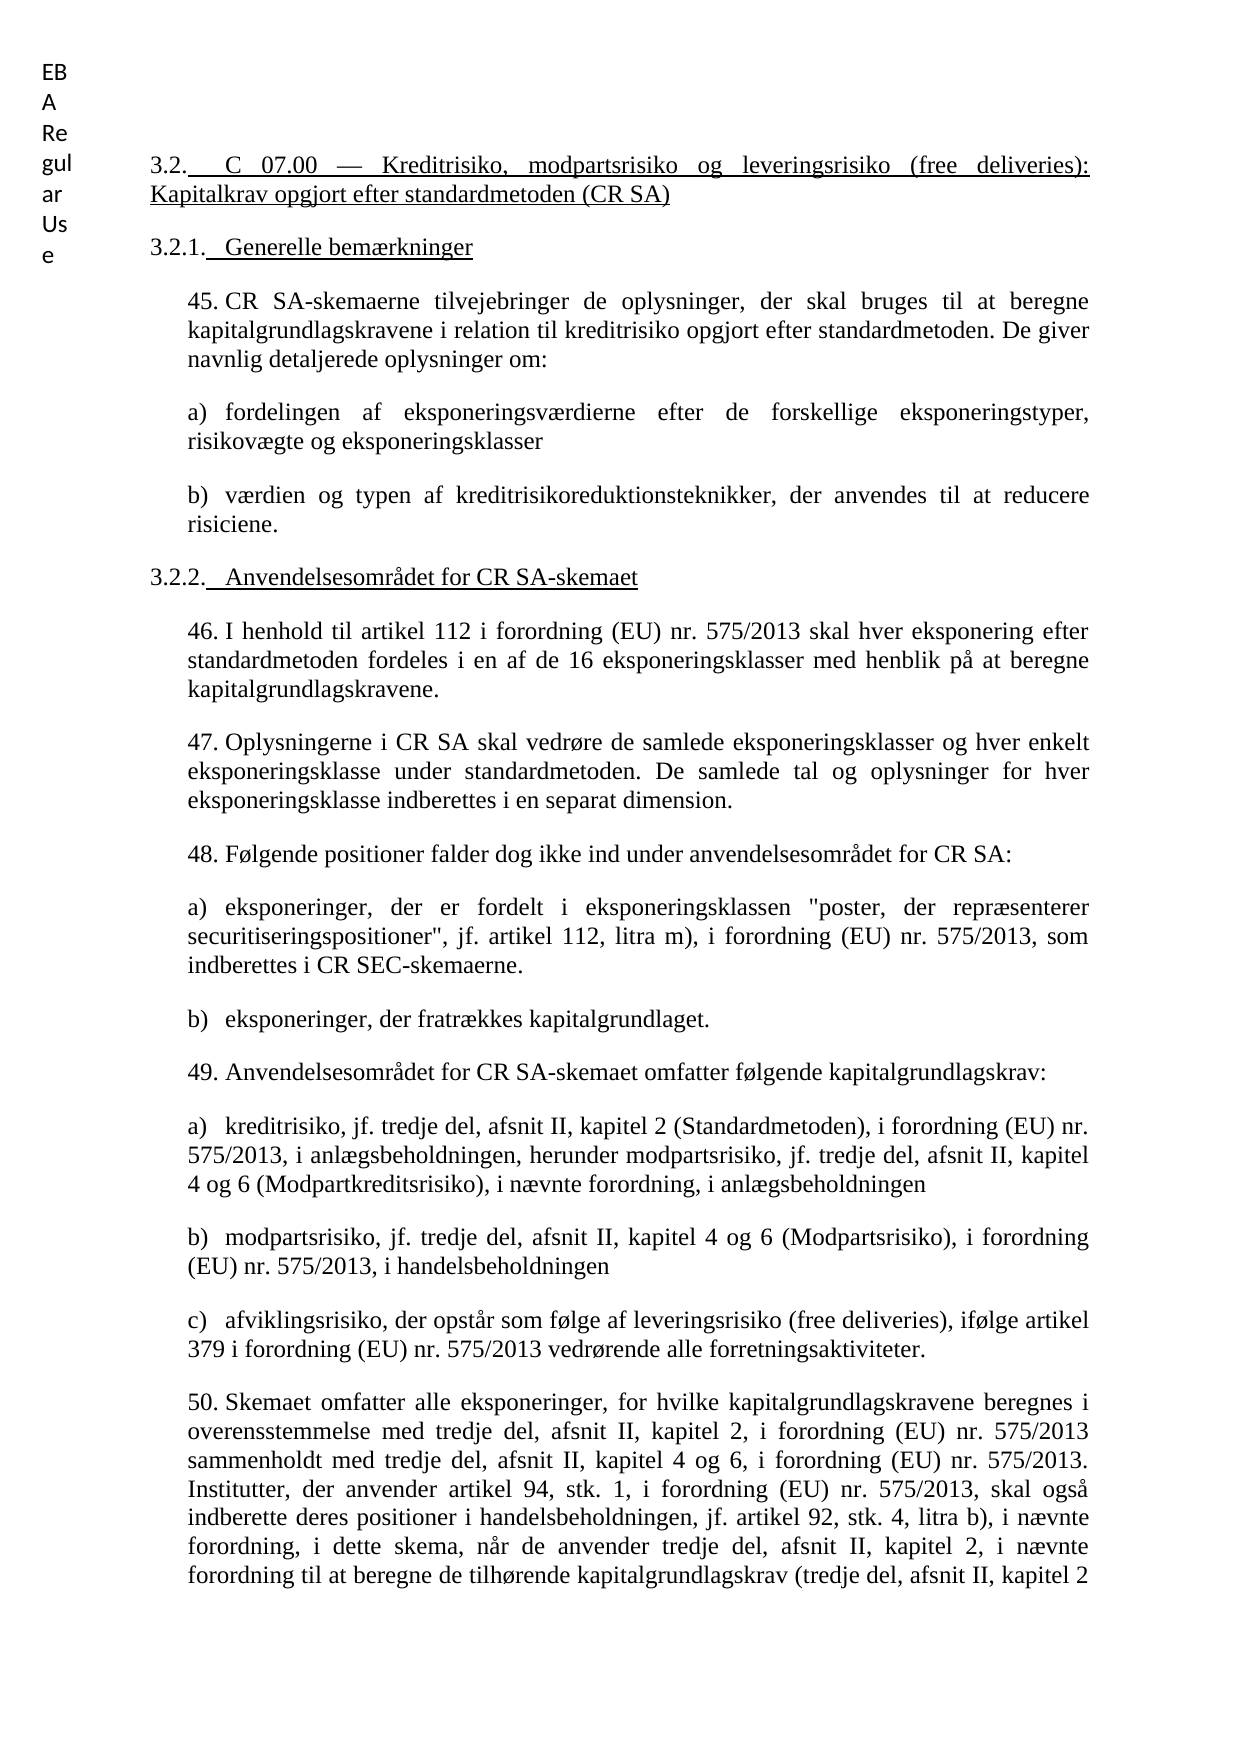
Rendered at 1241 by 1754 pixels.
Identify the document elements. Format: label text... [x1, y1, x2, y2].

list 3.2. C 07.00 — Kreditrisiko, modpartsrisiko og leveringsrisiko (free deliveries): Kapitalkrav opgjort efter standardmetoden (CR SA) [150, 150, 1090, 207]
text c) afviklingsrisiko, der opstår som følge af leveringsrisiko (free deliveries), ifølge artikel 379 i forordning (EU) nr. 575/2013 vedrørende alle forretningsaktiviteter. [187, 1305, 1090, 1362]
list 3.2.2. Anvendelsesområdet for CR SA-skemaet [150, 562, 1090, 591]
list 3.2.1. Generelle bemærkninger [150, 232, 1090, 261]
text b) modpartsrisiko, jf. tredje del, afsnit II, kapitel 4 og 6 (Modpartsrisiko), i forordning (EU) nr. 575/2013, i handelsbeholdningen [187, 1222, 1090, 1280]
text a) kreditrisiko, jf. tredje del, afsnit II, kapitel 2 (Standardmetoden), i forordning (EU) nr. 575/2013, i anlægsbeholdningen, herunder modpartsrisiko, jf. tredje del, afsnit II, kapitel 4 og 6 (Modpartkreditsrisiko), i nævnte forordning, i anlægsbeholdningen [187, 1111, 1090, 1197]
text b) eksponeringer, der fratrækkes kapitalgrundlaget. [187, 1004, 1090, 1032]
text a) fordelingen af eksponeringsværdierne efter de forskellige eksponeringstyper, risikovægte og eksponeringsklasser [187, 397, 1090, 455]
text a) eksponeringer, der er fordelt i eksponeringsklassen "poster, der repræsenterer securitiseringspositioner", jf. artikel 112, litra m), i forordning (EU) nr. 575/2013, som indberettes i CR SEC-skemaerne. [187, 892, 1090, 979]
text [187, 1387, 1090, 1589]
text b) værdien og typen af kreditrisikoreduktionsteknikker, der anvendes til at reducere risiciene. [187, 480, 1090, 537]
